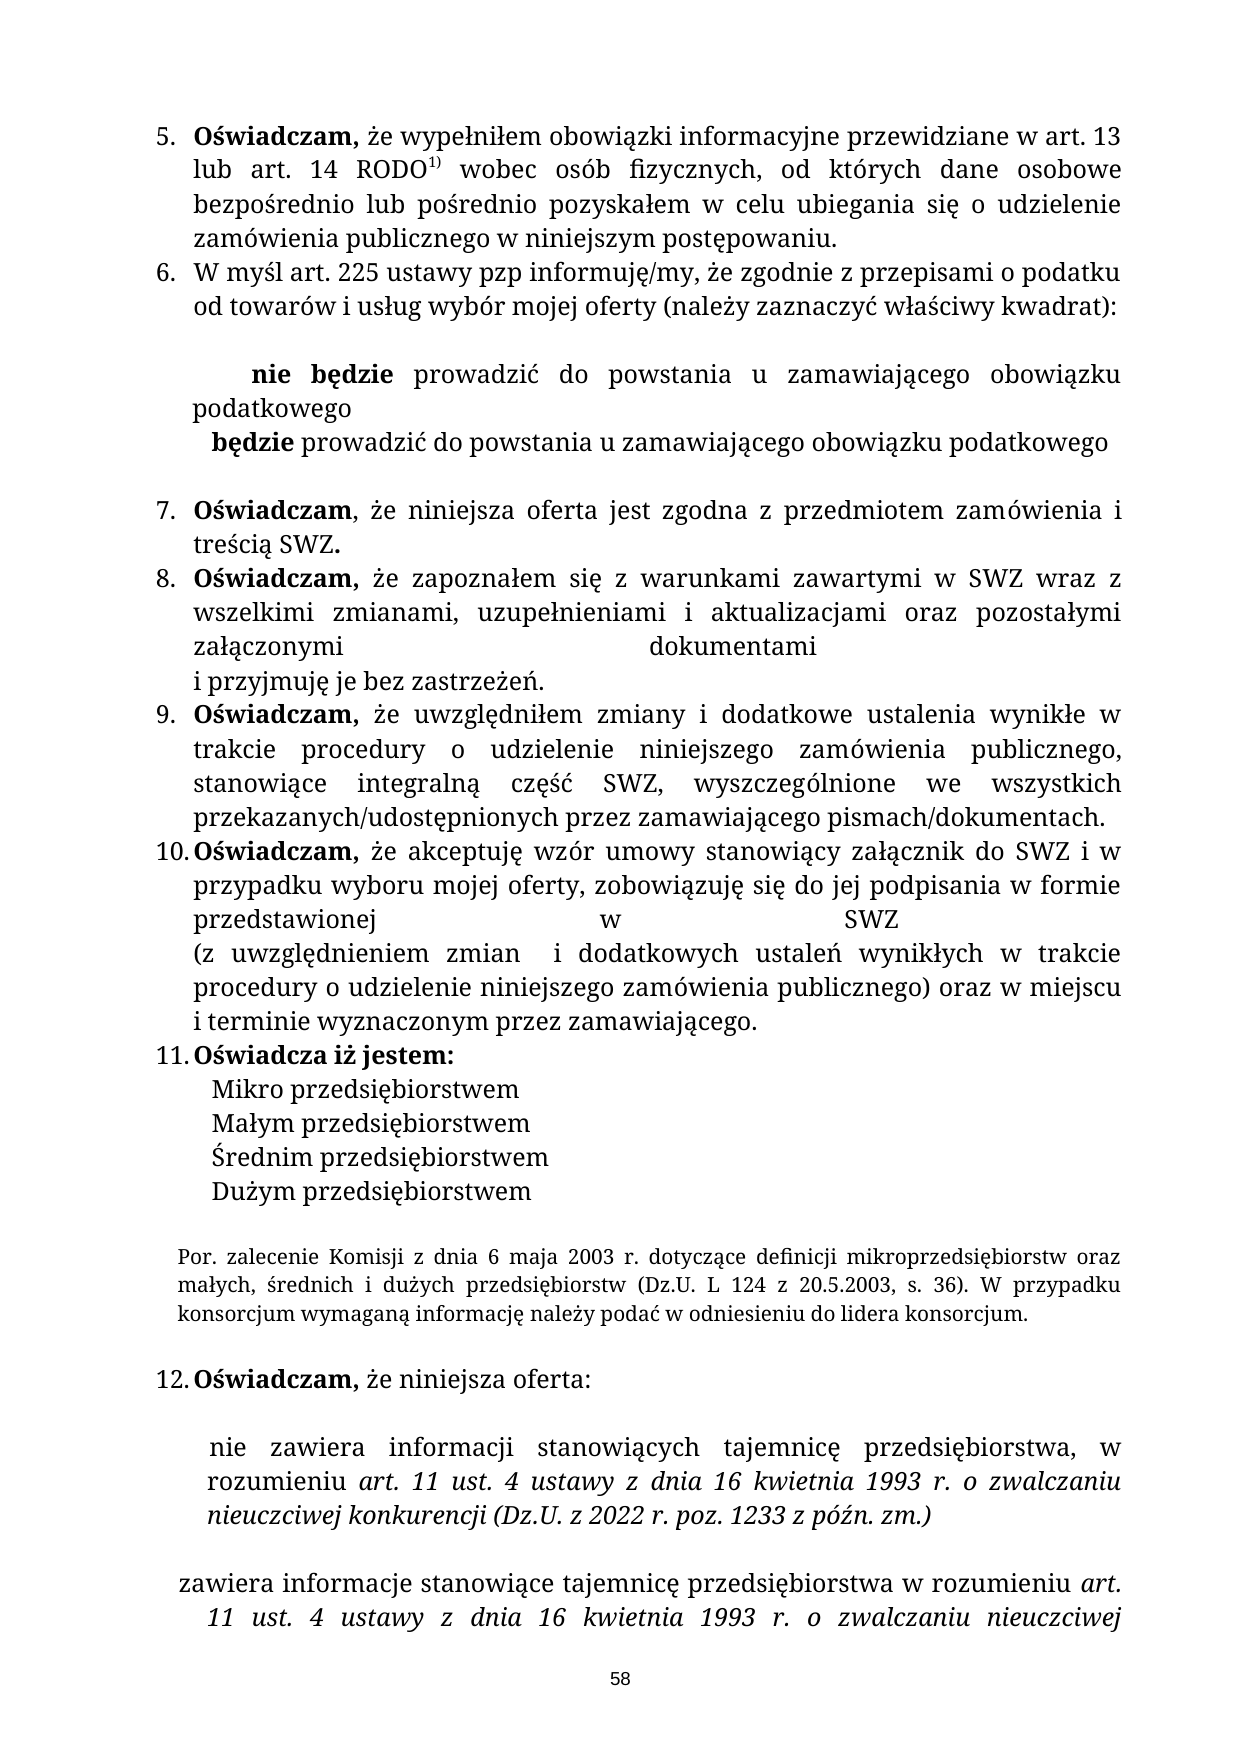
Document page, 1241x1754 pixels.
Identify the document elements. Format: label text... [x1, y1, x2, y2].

text Mikro przedsiębiorstwem [192, 1072, 1122, 1106]
list Oświadczam, że wypełniłem obowiązki informacyjne przewidziane w art. 13 lub art. 14 RODO1) wobec osób fizycznych, od których dane osobowe bezpośrednio lub pośrednio pozyskałem w celu ubiegania się o udzielenie zamówienia publicznego w niniejszym postępowaniu. [156, 118, 1122, 254]
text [162, 1566, 1122, 1634]
text Por. zalecenie Komisji z dnia 6 maja 2003 r. dotyczące definicji mikroprzedsiębiorstw oraz małych, średnich i dużych przedsiębiorstw (Dz.U. L 124 z 20.5.2003, s. 36). W przypadku konsorcjum wymaganą informację należy podać w odniesieniu do lidera konsorcjum. [177, 1242, 1122, 1327]
text będzie prowadzić do powstania u zamawiającego obowiązku podatkowego [192, 425, 1122, 459]
text Dużym przedsiębiorstwem [192, 1174, 1122, 1208]
list Oświadczam, że uwzględniłem zmiany i dodatkowe ustalenia wynikłe w trakcie procedury o udzielenie niniejszego zamówienia publicznego, stanowiące integralną część SWZ, wyszczególnione we wszystkich przekazanych/udostępnionych przez zamawiającego pismach/dokumentach. [156, 697, 1122, 833]
list Oświadczam, że akceptuję wzór umowy stanowiący załącznik do SWZ i w przypadku wyboru mojej oferty, zobowiązuję się do jej podpisania w formie przedstawionej w SWZ (z uwzględnieniem zmian i dodatkowych ustaleń wynikłych w trakcie procedury o udzielenie niniejszego zamówienia publicznego) oraz w miejscu i terminie wyznaczonym przez zamawiającego. [156, 833, 1122, 1038]
list W myśl art. 225 ustawy pzp informuję/my, że zgodnie z przepisami o podatku od towarów i usług wybór mojej oferty (należy zaznaczyć właściwy kwadrat): [156, 254, 1122, 322]
text nie zawiera informacji stanowiących tajemnicę przedsiębiorstwa, w rozumieniu art. 11 ust. 4 ustawy z dnia 16 kwietnia 1993 r. o zwalczaniu nieuczciwej konkurencji (Dz.U. z 2022 r. poz. 1233 z późn. zm.) [162, 1430, 1122, 1532]
list Oświadcza iż jestem: [156, 1038, 1122, 1072]
list Oświadczam, że niniejsza oferta: [156, 1362, 1122, 1396]
list Oświadczam, że niniejsza oferta jest zgodna z przedmiotem zamówienia i treścią SWZ. [156, 493, 1122, 561]
text Średnim przedsiębiorstwem [192, 1140, 1122, 1174]
list Oświadczam, że zapoznałem się z warunkami zawartymi w SWZ wraz z wszelkimi zmianami, uzupełnieniami i aktualizacjami oraz pozostałymi załączonymi dokumentami i przyjmuję je bez zastrzeżeń. [156, 561, 1122, 697]
text Małym przedsiębiorstwem [192, 1106, 1122, 1140]
text nie będzie prowadzić do powstania u zamawiającego obowiązku podatkowego [192, 357, 1122, 425]
